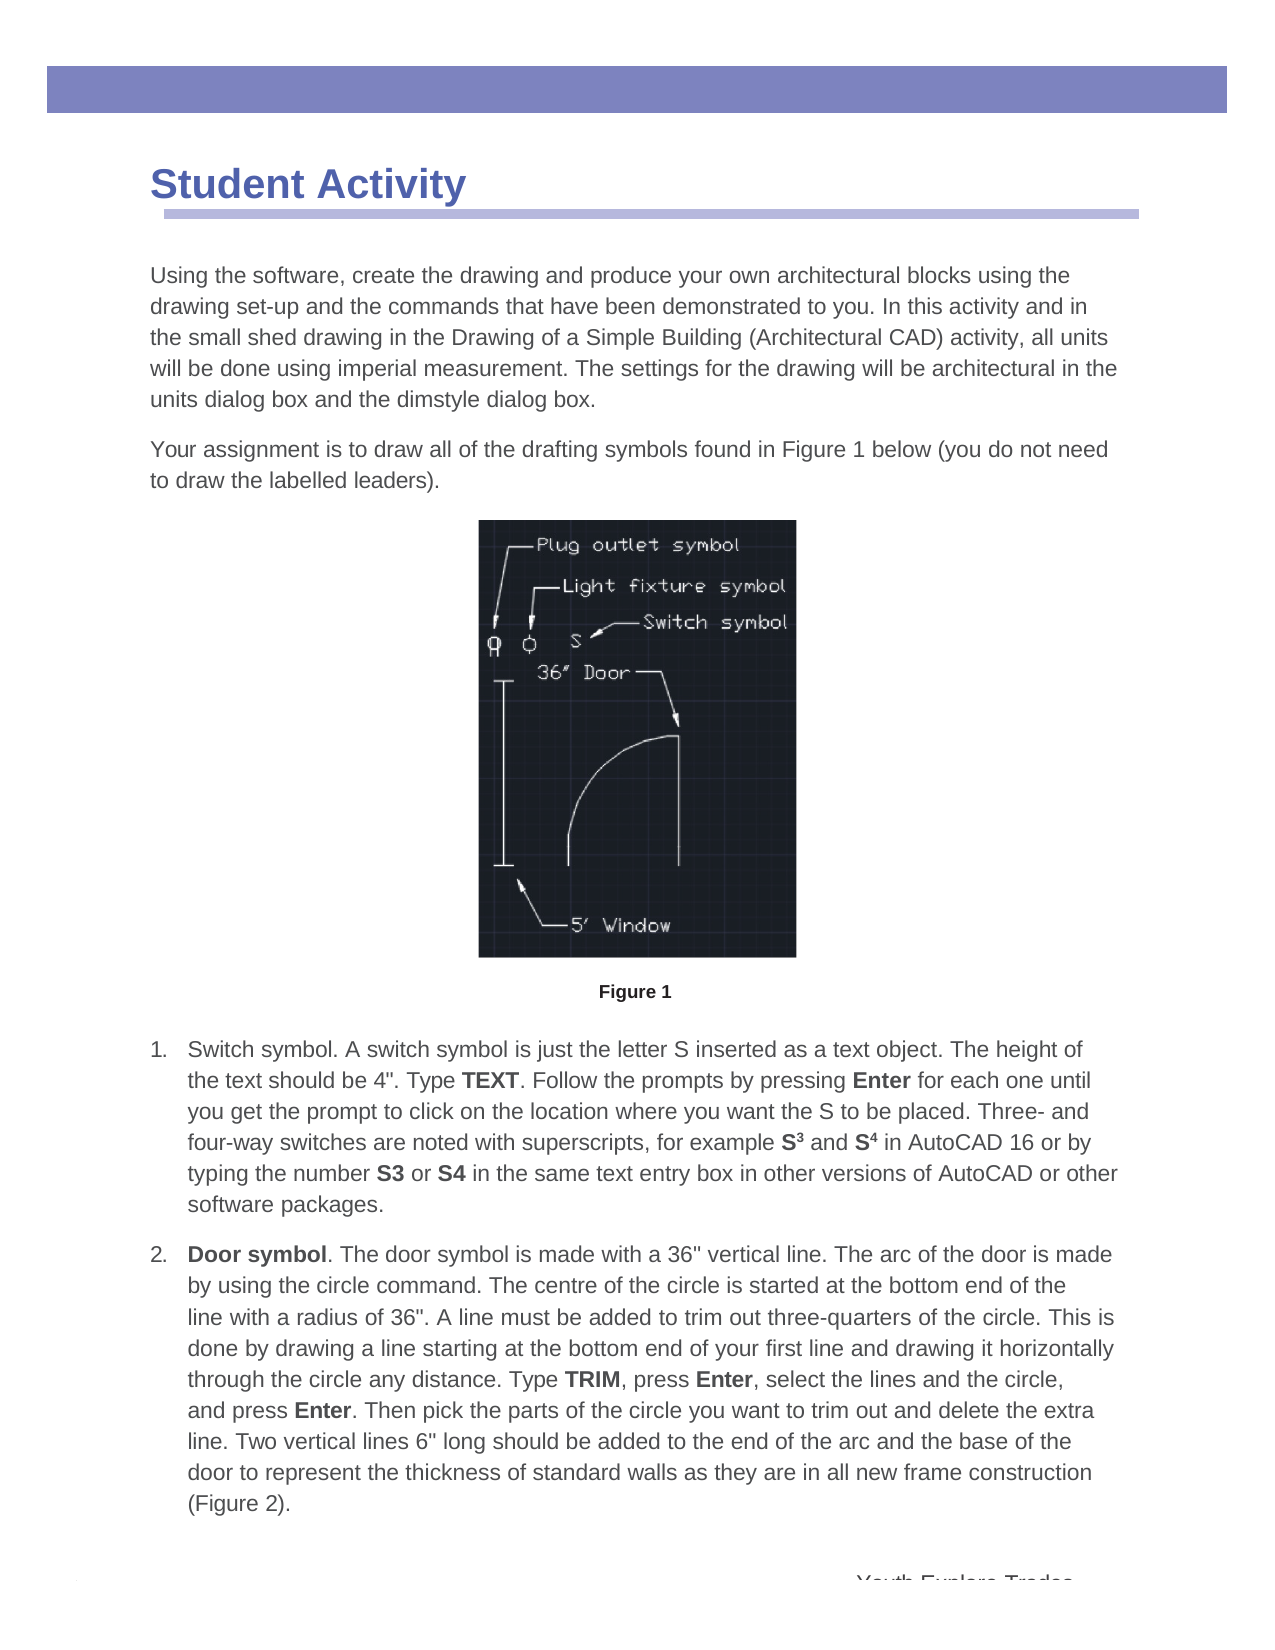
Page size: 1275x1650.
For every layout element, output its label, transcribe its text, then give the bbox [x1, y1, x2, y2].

text Using the software, create the drawing and produce your own architectural blocks using the drawing set-up and the commands that have been demonstrated to you. In this activity and in the small shed drawing in the Drawing of a Simple Building (Architectural CAD) activity, all units will be done using imperial measurement. The settings for the drawing will be architectural in the units dialog box and the dimstyle dialog box. [150, 262, 1118, 412]
list Switch symbol. A switch symbol is just the letter S inserted as a text object. The height of the text should be 4". Type TEXT. Follow the prompts by pressing Enter for each one until you get the prompt to click on the location where you want the S to be placed. Three- and four-way switches are noted with superscripts, for example S3 and S4 in AutoCAD 16 or by [150, 1036, 1096, 1156]
list Door symbol. The door symbol is made with a 36" vertical line. The arc of the door is made by using the circle command. The centre of the circle is started at the bottom end of the [150, 1241, 1118, 1299]
text Figure 1 [594, 981, 676, 1002]
text Your assignment is to draw all of the drafting symbols found in Figure 1 below (you do not need to draw the labelled leaders). [150, 436, 1111, 493]
text line with a radius of 36". A line must be added to trim out three-quarters of the circle. This is done by drawing a line starting at the bottom end of your first line and drawing it horizontally through the circle any distance. Type TRIM, press Enter, select the lines and the circle, [187, 1303, 1114, 1392]
text typing the number S3 or S4 in the same text entry box in other versions of AutoCAD or other software packages. [187, 1160, 1123, 1218]
subtitle Student Activity [150, 160, 1237, 208]
text and press Enter. Then pick the parts of the circle you want to trim out and delete the extra line. Two vertical lines 6" long should be added to the end of the arc and the base of the door to represent the thickness of standard walls as they are in all new frame construction (Figure 2). [187, 1397, 1111, 1516]
picture [478, 520, 797, 958]
